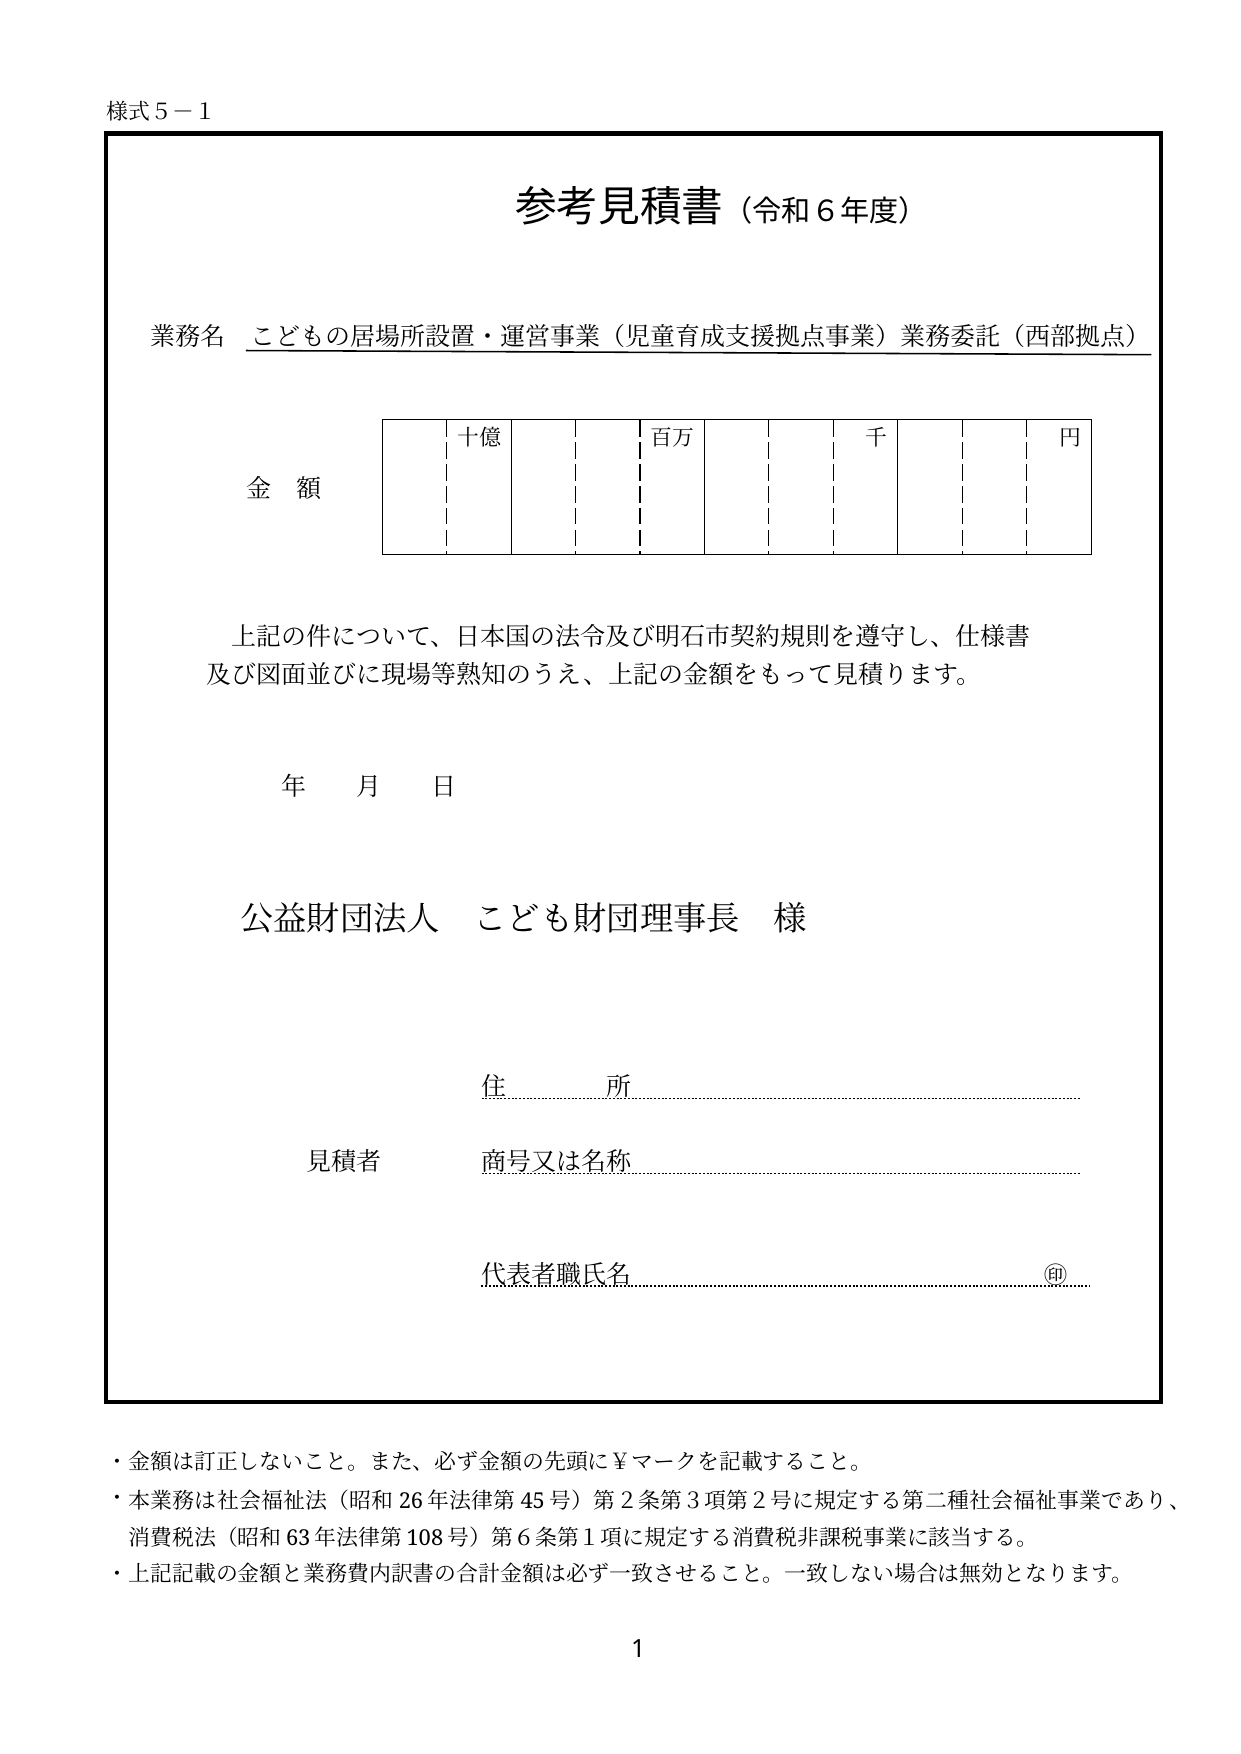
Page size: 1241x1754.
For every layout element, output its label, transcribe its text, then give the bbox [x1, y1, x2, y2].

text 業務名 こどもの居場所設置・運営事業（児童育成支援拠点事業）業務委託（西部拠点） [106, 316, 1169, 353]
text ・本業務は社会福祉法（昭和26年法律第45号）第２条第３項第２号に規定する第二種社会福祉事業であり、消費税法（昭和63年法律第108号）第６条第１項に規定する消費税非課税事業に該当する。 [106, 1478, 1169, 1553]
table_header [576, 420, 640, 554]
text ・上記記載の金額と業務費内訳書の合計金額は必ず一致させること。一致しない場合は無効となります。 [106, 1553, 1169, 1591]
table_header 百万 [640, 420, 704, 554]
table_header 金 額 [185, 419, 382, 554]
table_header 円 [1027, 420, 1091, 554]
table_header [705, 420, 769, 554]
text 代表者職氏名 ㊞ [106, 1253, 1169, 1291]
text 様式５－１ [106, 91, 1169, 128]
text 年 月 日 [106, 766, 1169, 803]
table_header [769, 420, 833, 554]
text ・金額は訂正しないこと。また、必ず金額の先頭に￥マークを記載すること。 [106, 1441, 1169, 1478]
text 及び図面並びに現場等熟知のうえ、上記の金額をもって見積ります。 [106, 653, 1169, 691]
table_header [898, 420, 962, 554]
table_header 十億 [447, 420, 511, 554]
text 参考見積書（令和６年度） [106, 166, 1044, 241]
table_header [512, 420, 576, 554]
table_header [383, 420, 447, 554]
text 見積者 商号又は名称 [106, 1141, 1169, 1178]
text 住 所 [106, 1066, 1169, 1103]
text 上記の件について、日本国の法令及び明石市契約規則を遵守し、仕様書 [106, 616, 1169, 653]
text 公益財団法人 こども財団理事長 様 [106, 878, 1169, 953]
table_header [962, 420, 1027, 554]
table_header 千 [833, 420, 897, 554]
